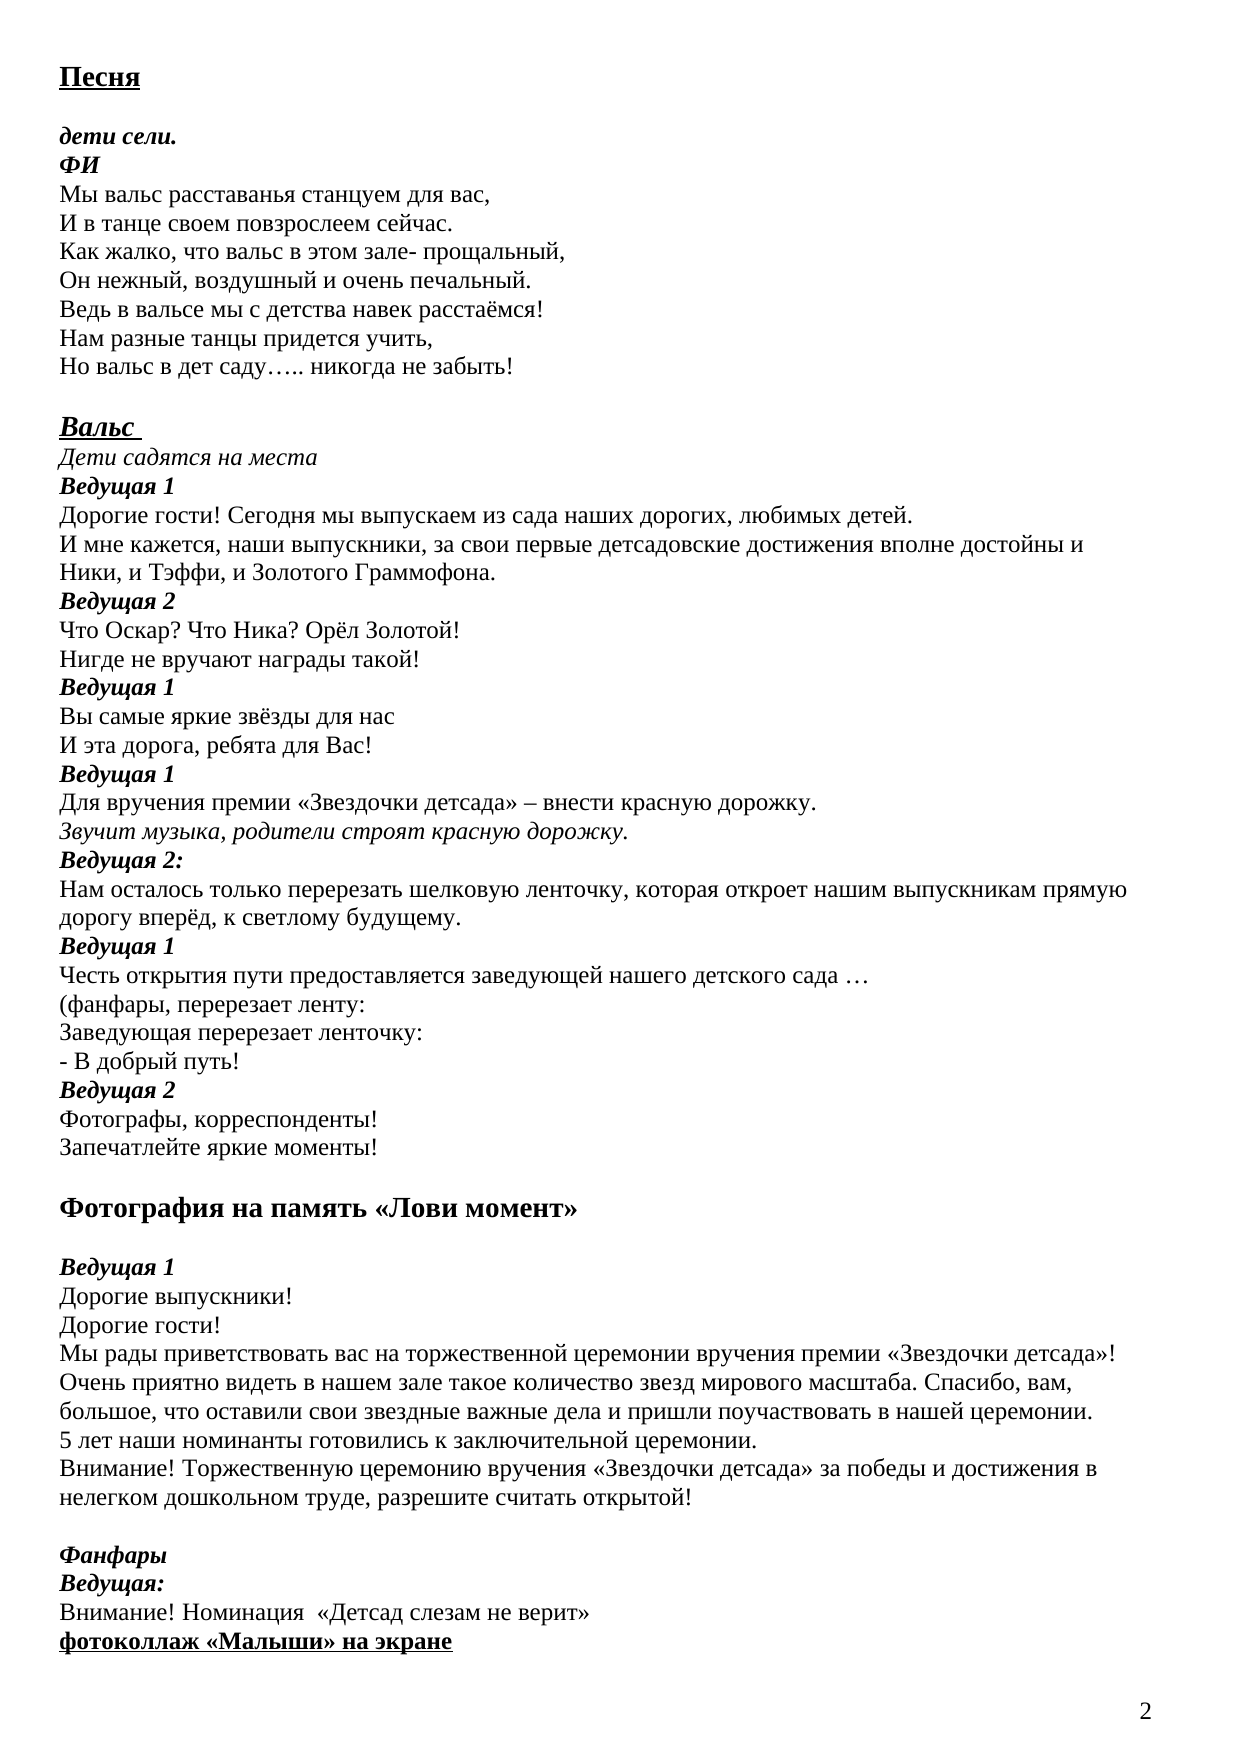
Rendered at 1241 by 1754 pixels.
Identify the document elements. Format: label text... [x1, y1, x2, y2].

text ФИ [59, 150, 1152, 179]
text Фанфары [59, 1540, 1152, 1568]
text Звучит музыка, родители строят красную дорожку. [59, 816, 1152, 845]
text Ведущая: [59, 1568, 1152, 1597]
text Фотография на память «Лови момент» [59, 1190, 1152, 1223]
text - В добрый путь! [59, 1046, 1152, 1075]
text И мне кажется, наши выпускники, за свои первые детсадовские достижения вполне достойны и Ники, и Тэффи, и Золотого Граммофона. [59, 529, 1152, 586]
text Ведущая 1 [59, 471, 1152, 500]
text Фотографы, корреспонденты! [59, 1104, 1152, 1132]
text фотоколлаж «Малыши» на экране [59, 1626, 1152, 1655]
text Как жалко, что вальс в этом зале- прощальный, [59, 236, 1152, 265]
text Ведущая 1 [59, 1252, 1152, 1281]
text Дорогие выпускники! [59, 1281, 1152, 1310]
text Внимание! Торжественную церемонию вручения «Звездочки детсада» за победы и достижения в нелегком дошкольном труде, разрешите считать открытой! [59, 1453, 1152, 1511]
text Нам осталось только перерезать шелковую ленточку, которая откроет нашим выпускникам прямую дорогу вперёд, к светлому будущему. [59, 874, 1152, 931]
text Дети садятся на места [59, 442, 1152, 471]
text Заведующая перерезает ленточку: [59, 1017, 1152, 1046]
text Честь открытия пути предоставляется заведующей нашего детского сада … [59, 960, 1152, 989]
text Ведущая 2 [59, 1075, 1152, 1104]
text Запечатлейте яркие моменты! [59, 1132, 1152, 1161]
text Мы вальс расставанья станцуем для вас, И в танце своем повзрослеем сейчас. [59, 179, 1152, 236]
text Но вальс в дет саду….. никогда не забыть! [59, 351, 1152, 380]
text Ведущая 1 [59, 672, 1152, 701]
text Ведущая 1 [59, 759, 1152, 787]
text Вы самые яркие звёзды для нас [59, 701, 1152, 730]
text Нам разные танцы придется учить, [59, 323, 1152, 351]
text Нигде не вручают награды такой! [59, 644, 1152, 672]
text Для вручения премии «Звездочки детсада» – внести красную дорожку. [59, 787, 1152, 816]
text Песня [59, 59, 1152, 93]
text Дорогие гости! [59, 1310, 1152, 1338]
text Ведущая 1 [59, 931, 1152, 960]
text Внимание! Номинация «Детсад слезам не верит» [59, 1597, 1152, 1626]
text Дорогие гости! Сегодня мы выпускаем из сада наших дорогих, любимых детей. [59, 500, 1152, 529]
text И эта дорога, ребята для Вас! [59, 730, 1152, 759]
text Мы рады приветствовать вас на торжественной церемонии вручения премии «Звездочки детсада»! [59, 1338, 1152, 1367]
text Что Оскар? Что Ника? Орёл Золотой! [59, 615, 1152, 644]
text Он нежный, воздушный и очень печальный. [59, 265, 1152, 294]
text Ведь в вальсе мы с детства навек расстаёмся! [59, 294, 1152, 323]
text дети сели. [59, 121, 1152, 150]
text Ведущая 2 [59, 586, 1152, 615]
text Очень приятно видеть в нашем зале такое количество звезд мирового масштаба. Спасибо, вам, большое, что оставили свои звездные важные дела и пришли поучаствовать в нашей церемонии. [59, 1367, 1152, 1425]
text (фанфары, перерезает ленту: [59, 989, 1152, 1017]
text Ведущая 2: [59, 845, 1152, 874]
text Вальс [59, 409, 1152, 442]
text 5 лет наши номинанты готовились к заключительной церемонии. [59, 1425, 1152, 1453]
